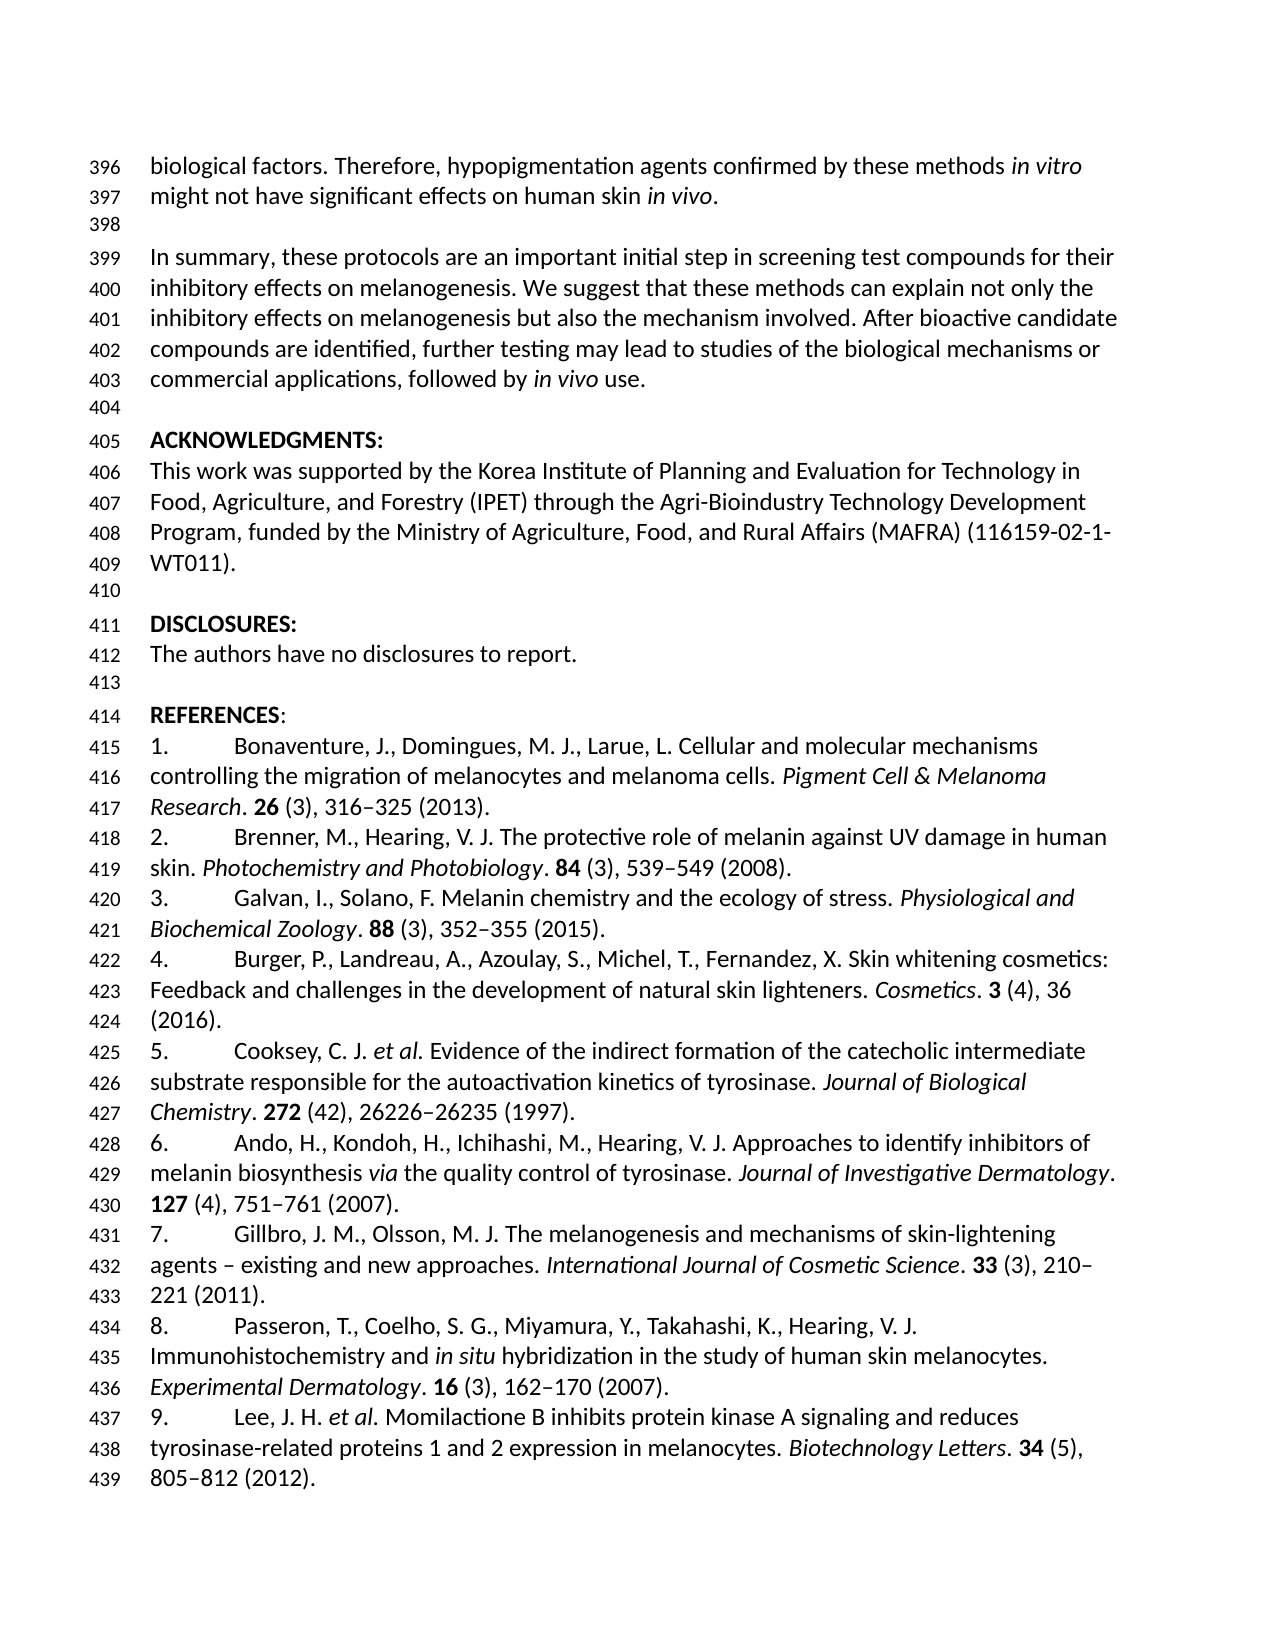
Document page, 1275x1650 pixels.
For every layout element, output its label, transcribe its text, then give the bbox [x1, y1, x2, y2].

text The authors have no disclosures to report. [150, 638, 1125, 669]
text 6. Ando, H., Kondoh, H., Ichihashi, M., Hearing, V. J. Approaches to identify inhibitors of melanin biosynthesis via the quality control of tyrosinase. Journal of Investigative Dermatology. 127 (4), 751–761 (2007). [150, 1127, 1125, 1218]
subtitle REFERENCES: [150, 699, 1125, 730]
text 1. Bonaventure, J., Domingues, M. J., Larue, L. Cellular and molecular mechanisms controlling the migration of melanocytes and melanoma cells. Pigment Cell & Melanoma Research. 26 (3), 316–325 (2013). [150, 730, 1125, 821]
text In summary, these protocols are an important initial step in screening test compounds for their inhibitory effects on melanogenesis. We suggest that these methods can explain not only the inhibitory effects on melanogenesis but also the mechanism involved. After bioactive candidate compounds are identified, further testing may lead to studies of the biological mechanisms or commercial applications, followed by in vivo use. [150, 242, 1125, 394]
subtitle ACKNOWLEDGMENTS: [150, 425, 1125, 455]
text 8. Passeron, T., Coelho, S. G., Miyamura, Y., Takahashi, K., Hearing, V. J. Immunohistochemistry and in situ hybridization in the study of human skin melanocytes. Experimental Dermatology. 16 (3), 162–170 (2007). [150, 1310, 1125, 1401]
text DISCLOSURES: [150, 608, 1125, 638]
text This work was supported by the Korea Institute of Planning and Evaluation for Technology in Food, Agriculture, and Forestry (IPET) through the Agri-Bioindustry Technology Development Program, funded by the Ministry of Agriculture, Food, and Rural Affairs (MAFRA) (116159-02-1-WT011). [150, 455, 1125, 577]
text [150, 150, 1125, 211]
text 9. Lee, J. H. et al. Momilactione B inhibits protein kinase A signaling and reduces tyrosinase-related proteins 1 and 2 expression in melanocytes. Biotechnology Letters. 34 (5), 805–812 (2012). [150, 1401, 1125, 1493]
text 3. Galvan, I., Solano, F. Melanin chemistry and the ecology of stress. Physiological and Biochemical Zoology. 88 (3), 352–355 (2015). [150, 882, 1125, 943]
text 7. Gillbro, J. M., Olsson, M. J. The melanogenesis and mechanisms of skin-lightening agents – existing and new approaches. International Journal of Cosmetic Science. 33 (3), 210–221 (2011). [150, 1218, 1125, 1310]
text 5. Cooksey, C. J. et al. Evidence of the indirect formation of the catecholic intermediate substrate responsible for the autoactivation kinetics of tyrosinase. Journal of Biological Chemistry. 272 (42), 26226–26235 (1997). [150, 1035, 1125, 1127]
text 2. Brenner, M., Hearing, V. J. The protective role of melanin against UV damage in human skin. Photochemistry and Photobiology. 84 (3), 539–549 (2008). [150, 821, 1125, 882]
text 4. Burger, P., Landreau, A., Azoulay, S., Michel, T., Fernandez, X. Skin whitening cosmetics: Feedback and challenges in the development of natural skin lighteners. Cosmetics. 3 (4), 36 (2016). [150, 943, 1125, 1035]
